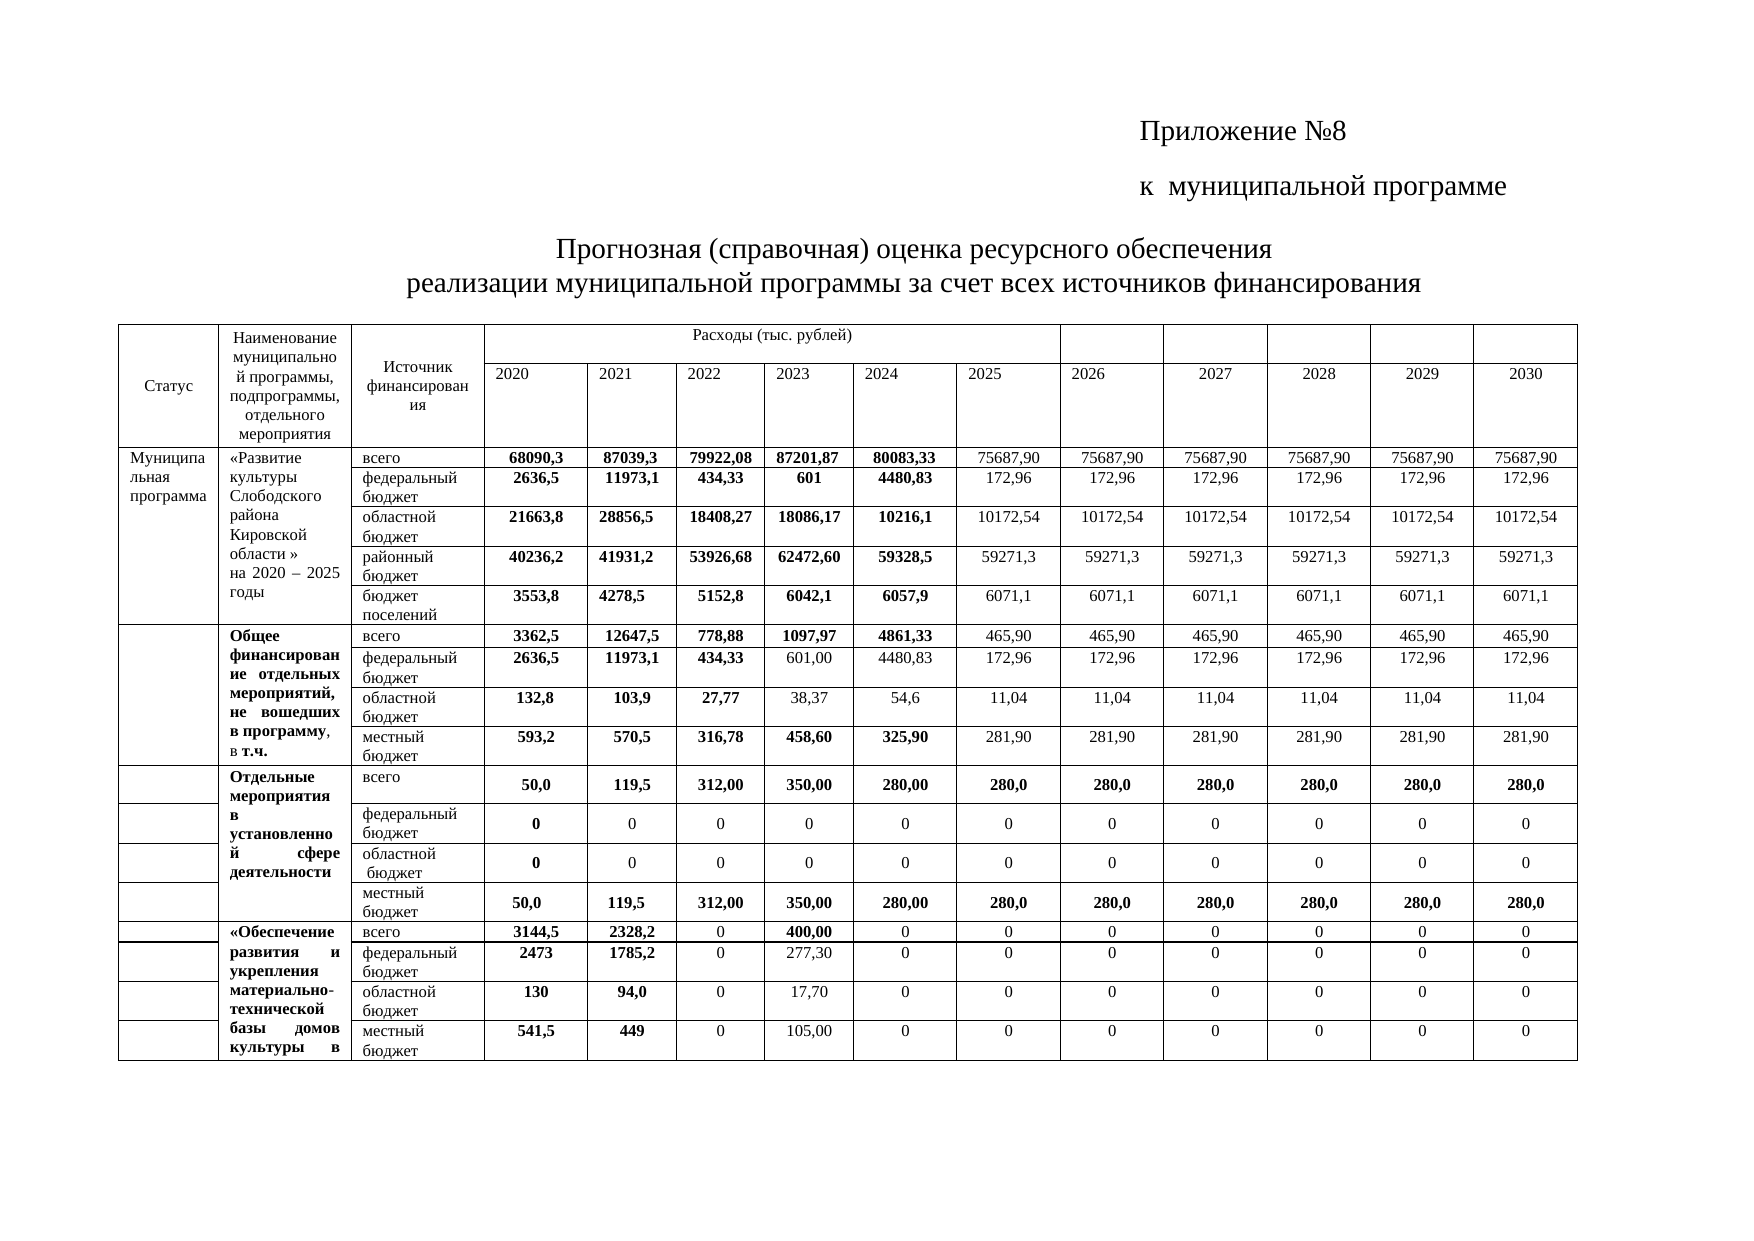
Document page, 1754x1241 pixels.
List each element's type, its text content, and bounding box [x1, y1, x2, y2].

table_cell 0 [854, 804, 956, 842]
table_cell 53926,68 [677, 547, 764, 585]
table_cell 2636,5 [485, 468, 587, 506]
table_cell 312,00 [677, 766, 764, 803]
table_cell 18086,17 [765, 507, 853, 546]
table_cell 172,96 [1371, 468, 1473, 506]
table_cell областной бюджет [352, 688, 484, 726]
table_cell 2636,5 [485, 648, 587, 687]
table_cell 465,90 [1474, 625, 1577, 647]
table_cell 465,90 [957, 625, 1060, 647]
table_cell 0 [1061, 804, 1163, 842]
table_cell 570,5 [588, 727, 676, 765]
table_cell 2328,2 [588, 922, 676, 941]
table_cell [119, 922, 218, 941]
table_cell 130 [485, 982, 587, 1020]
table_cell 0 [1268, 1021, 1370, 1059]
table_cell 449 [588, 1021, 676, 1059]
table_header Расходы (тыс. рублей) [485, 325, 1060, 363]
table_cell 4480,83 [854, 648, 956, 687]
table_cell [119, 625, 218, 765]
table_cell федеральный бюджет [352, 943, 484, 981]
table_cell 28856,5 [588, 507, 676, 546]
table_cell районный бюджет [352, 547, 484, 585]
table_cell 172,96 [957, 648, 1060, 687]
table_cell 4480,83 [854, 468, 956, 506]
table_cell 11,04 [1164, 688, 1267, 726]
table_cell 350,00 [765, 883, 853, 921]
table_cell 2022 [677, 364, 764, 447]
table_cell 87201,87 [765, 448, 853, 467]
table_cell 6042,1 [765, 586, 853, 624]
table_cell 0 [1371, 982, 1473, 1020]
table_cell 281,90 [1164, 727, 1267, 765]
table_cell областной бюджет [352, 982, 484, 1020]
table_cell 11,04 [1371, 688, 1473, 726]
table_cell 10172,54 [957, 507, 1060, 546]
text к муниципальной программе [1139, 168, 1726, 201]
table_cell 350,00 [765, 766, 853, 803]
table_cell федеральный бюджет [352, 804, 484, 842]
table_cell 172,96 [1164, 468, 1267, 506]
table_cell 172,96 [957, 468, 1060, 506]
table_cell 434,33 [677, 468, 764, 506]
text Прогнозная (справочная) оценка ресурсного обеспечения [118, 232, 1710, 265]
table_cell 0 [957, 804, 1060, 842]
table_header [1164, 325, 1267, 363]
table_cell 0 [1061, 922, 1163, 941]
table_cell 0 [957, 1021, 1060, 1059]
table_cell 0 [1268, 804, 1370, 842]
table_cell 62472,60 [765, 547, 853, 585]
table_cell 0 [1164, 922, 1267, 941]
table_cell 11,04 [1268, 688, 1370, 726]
table_cell 54,6 [854, 688, 956, 726]
table_cell 316,78 [677, 727, 764, 765]
table_cell 172,96 [1268, 648, 1370, 687]
table_cell 280,00 [854, 766, 956, 803]
table_cell 2023 [765, 364, 853, 447]
table_cell 0 [588, 804, 676, 842]
table_cell 0 [1474, 804, 1577, 842]
table_cell 172,96 [1474, 468, 1577, 506]
table_cell 6071,1 [1268, 586, 1370, 624]
table_cell 0 [1268, 943, 1370, 981]
table_cell 10172,54 [1164, 507, 1267, 546]
table_cell 172,96 [1061, 648, 1163, 687]
table_cell 0 [1164, 1021, 1267, 1059]
table_cell [119, 766, 218, 803]
table_cell 59271,3 [1474, 547, 1577, 585]
table_cell 2021 [588, 364, 676, 447]
table_cell 778,88 [677, 625, 764, 647]
table_cell 105,00 [765, 1021, 853, 1059]
table_cell 75687,90 [957, 448, 1060, 467]
table_header Статус [119, 325, 218, 447]
table_cell 50,0 [485, 883, 587, 921]
table_cell 280,0 [957, 766, 1060, 803]
table_cell 0 [1061, 982, 1163, 1020]
table_cell 27,77 [677, 688, 764, 726]
table_cell 0 [1061, 1021, 1163, 1059]
table_cell [119, 1021, 218, 1059]
table_cell 75687,90 [1268, 448, 1370, 467]
table_cell 0 [1474, 943, 1577, 981]
table_cell 59271,3 [1164, 547, 1267, 585]
table_cell 6071,1 [1474, 586, 1577, 624]
table_cell 2028 [1268, 364, 1370, 447]
table_cell 12647,5 [588, 625, 676, 647]
table_cell 325,90 [854, 727, 956, 765]
table_cell 75687,90 [1474, 448, 1577, 467]
table_cell 172,96 [1371, 648, 1473, 687]
table_cell 0 [957, 844, 1060, 882]
table_cell 0 [1164, 943, 1267, 981]
table_cell 280,0 [1061, 766, 1163, 803]
table_cell 10172,54 [1268, 507, 1370, 546]
table_cell Отдельные мероприятия в установленной сфере деятельности [219, 766, 351, 921]
table_cell 0 [1061, 943, 1163, 981]
table_cell 280,0 [1164, 766, 1267, 803]
table_cell 2026 [1061, 364, 1163, 447]
table_cell 2030 [1474, 364, 1577, 447]
table_cell 434,33 [677, 648, 764, 687]
table_cell 0 [1371, 804, 1473, 842]
table_cell 0 [854, 1021, 956, 1059]
table_cell 94,0 [588, 982, 676, 1020]
table_cell [119, 804, 218, 842]
table_cell «Развитие культуры Слободского района Кировской области » на 2020 – 2025 годы [219, 448, 351, 624]
table_cell 281,90 [1268, 727, 1370, 765]
table_cell 0 [957, 943, 1060, 981]
table_cell местный бюджет [352, 883, 484, 921]
table_cell 75687,90 [1371, 448, 1473, 467]
table_cell 601,00 [765, 648, 853, 687]
table_cell 0 [1474, 1021, 1577, 1059]
table_cell 0 [485, 844, 587, 882]
table_cell 0 [765, 804, 853, 842]
table_header [1268, 325, 1370, 363]
table_cell 0 [854, 943, 956, 981]
table_cell 59328,5 [854, 547, 956, 585]
table_cell 0 [1061, 844, 1163, 882]
table_cell всего [352, 922, 484, 941]
table_cell 59271,3 [1061, 547, 1163, 585]
table_cell 80083,33 [854, 448, 956, 467]
table_cell 59271,3 [1371, 547, 1473, 585]
table_cell 172,96 [1474, 648, 1577, 687]
table_cell 465,90 [1371, 625, 1473, 647]
table_header [1474, 325, 1577, 363]
table_cell 119,5 [588, 883, 676, 921]
table_cell 17,70 [765, 982, 853, 1020]
table_cell 4278,5 [588, 586, 676, 624]
table_cell 10172,54 [1061, 507, 1163, 546]
table_cell 281,90 [1061, 727, 1163, 765]
table_cell 1785,2 [588, 943, 676, 981]
table_cell 0 [677, 844, 764, 882]
table_cell 0 [1474, 982, 1577, 1020]
table_cell 41931,2 [588, 547, 676, 585]
table_cell 280,0 [1474, 883, 1577, 921]
table_cell 2029 [1371, 364, 1473, 447]
table_cell 281,90 [957, 727, 1060, 765]
table_cell 0 [1371, 922, 1473, 941]
table_cell 0 [1371, 1021, 1473, 1059]
table_cell 2473 [485, 943, 587, 981]
table_cell 2025 [957, 364, 1060, 447]
table_cell 0 [677, 943, 764, 981]
table_cell 0 [765, 844, 853, 882]
table_cell 0 [1164, 844, 1267, 882]
table_cell 400,00 [765, 922, 853, 941]
table_cell 3553,8 [485, 586, 587, 624]
table_cell всего [352, 766, 484, 803]
table_cell 0 [1371, 943, 1473, 981]
table_cell 11,04 [1474, 688, 1577, 726]
table_cell областной бюджет [352, 507, 484, 546]
table_cell 0 [1371, 844, 1473, 882]
table_cell [119, 844, 218, 882]
table_cell 172,96 [1061, 468, 1163, 506]
table_cell 172,96 [1268, 468, 1370, 506]
table_cell «Обеспечение развития и укрепления материально- технической базы домов культуры в населенных пунктах с числом жителей до 50,0 тыс. человек» [219, 922, 351, 1059]
table_header [1061, 325, 1163, 363]
table_cell 11,04 [957, 688, 1060, 726]
table_cell 0 [854, 844, 956, 882]
table_cell 0 [957, 982, 1060, 1020]
table_cell 50,0 [485, 766, 587, 803]
table_header [1371, 325, 1473, 363]
text Приложение №8 [1139, 113, 1726, 147]
table_cell федеральный бюджет [352, 648, 484, 687]
table_cell 458,60 [765, 727, 853, 765]
table_cell 11973,1 [588, 468, 676, 506]
table_cell 2020 [485, 364, 587, 447]
table_cell 59271,3 [1268, 547, 1370, 585]
table_cell 38,37 [765, 688, 853, 726]
table_cell 281,90 [1371, 727, 1473, 765]
table_cell бюджет поселений [352, 586, 484, 624]
table_cell 11,04 [1061, 688, 1163, 726]
table_cell 119,5 [588, 766, 676, 803]
table_cell 0 [957, 922, 1060, 941]
table_cell 0 [1268, 982, 1370, 1020]
table_cell всего [352, 448, 484, 467]
table_cell 0 [677, 804, 764, 842]
table_cell 0 [1164, 982, 1267, 1020]
table_cell всего [352, 625, 484, 647]
table_cell 277,30 [765, 943, 853, 981]
table_cell 593,2 [485, 727, 587, 765]
table_cell 10172,54 [1371, 507, 1473, 546]
table_cell 281,90 [1474, 727, 1577, 765]
table_cell 0 [677, 922, 764, 941]
table_cell 3144,5 [485, 922, 587, 941]
table_cell местный бюджет [352, 1021, 484, 1059]
table_cell 0 [1268, 922, 1370, 941]
table_cell 280,0 [1371, 766, 1473, 803]
table_cell 6071,1 [1061, 586, 1163, 624]
table_cell 601 [765, 468, 853, 506]
table_cell 75687,90 [1164, 448, 1267, 467]
table_cell [119, 883, 218, 921]
table_cell 280,0 [1164, 883, 1267, 921]
table_cell 280,0 [1474, 766, 1577, 803]
table_cell 6057,9 [854, 586, 956, 624]
table_cell 6071,1 [957, 586, 1060, 624]
table_cell 6071,1 [1164, 586, 1267, 624]
table_cell 0 [588, 844, 676, 882]
table_cell 68090,3 [485, 448, 587, 467]
table_cell областной бюджет [352, 844, 484, 882]
table_cell 4861,33 [854, 625, 956, 647]
table_header Наименование муниципальной программы, подпрограммы,отдельного мероприятия [219, 325, 351, 447]
table_cell 6071,1 [1371, 586, 1473, 624]
table_cell 312,00 [677, 883, 764, 921]
table_cell 465,90 [1268, 625, 1370, 647]
table_cell 75687,90 [1061, 448, 1163, 467]
table_cell 172,96 [1164, 648, 1267, 687]
table_cell 132,8 [485, 688, 587, 726]
table_cell 10216,1 [854, 507, 956, 546]
table_cell 0 [854, 922, 956, 941]
table_cell 280,0 [1268, 883, 1370, 921]
table_cell Общее финансирование отдельных мероприятий, не вошедших в программу, в т.ч. [219, 625, 351, 765]
table_cell 0 [677, 982, 764, 1020]
table_cell 5152,8 [677, 586, 764, 624]
table_cell 280,0 [1061, 883, 1163, 921]
table_cell 11973,1 [588, 648, 676, 687]
table_cell 0 [1474, 922, 1577, 941]
table_cell 79922,08 [677, 448, 764, 467]
table_cell 0 [1164, 804, 1267, 842]
table_cell 0 [854, 982, 956, 1020]
table_cell [119, 943, 218, 981]
table_cell 0 [1268, 844, 1370, 882]
table_cell федеральный бюджет [352, 468, 484, 506]
table_cell 103,9 [588, 688, 676, 726]
table_cell 465,90 [1061, 625, 1163, 647]
table_cell 1097,97 [765, 625, 853, 647]
table_cell 59271,3 [957, 547, 1060, 585]
table_cell 10172,54 [1474, 507, 1577, 546]
table_cell [119, 982, 218, 1020]
table_cell 18408,27 [677, 507, 764, 546]
table_cell 280,0 [957, 883, 1060, 921]
table_cell 0 [1474, 844, 1577, 882]
table_cell 0 [485, 804, 587, 842]
table_cell 87039,3 [588, 448, 676, 467]
table_cell 21663,8 [485, 507, 587, 546]
table_cell 541,5 [485, 1021, 587, 1059]
table_header Источник финансирования [352, 325, 484, 447]
table_cell 280,0 [1371, 883, 1473, 921]
table_cell 280,0 [1268, 766, 1370, 803]
table_cell 2027 [1164, 364, 1267, 447]
table_cell 40236,2 [485, 547, 587, 585]
table_cell 2024 [854, 364, 956, 447]
text реализации муниципальной программы за счет всех источников финансирования [118, 265, 1710, 299]
table_cell Муниципальная программа [119, 448, 218, 624]
table_cell 0 [677, 1021, 764, 1059]
table_cell 280,00 [854, 883, 956, 921]
table_cell местный бюджет [352, 727, 484, 765]
table_cell 3362,5 [485, 625, 587, 647]
table_cell 465,90 [1164, 625, 1267, 647]
